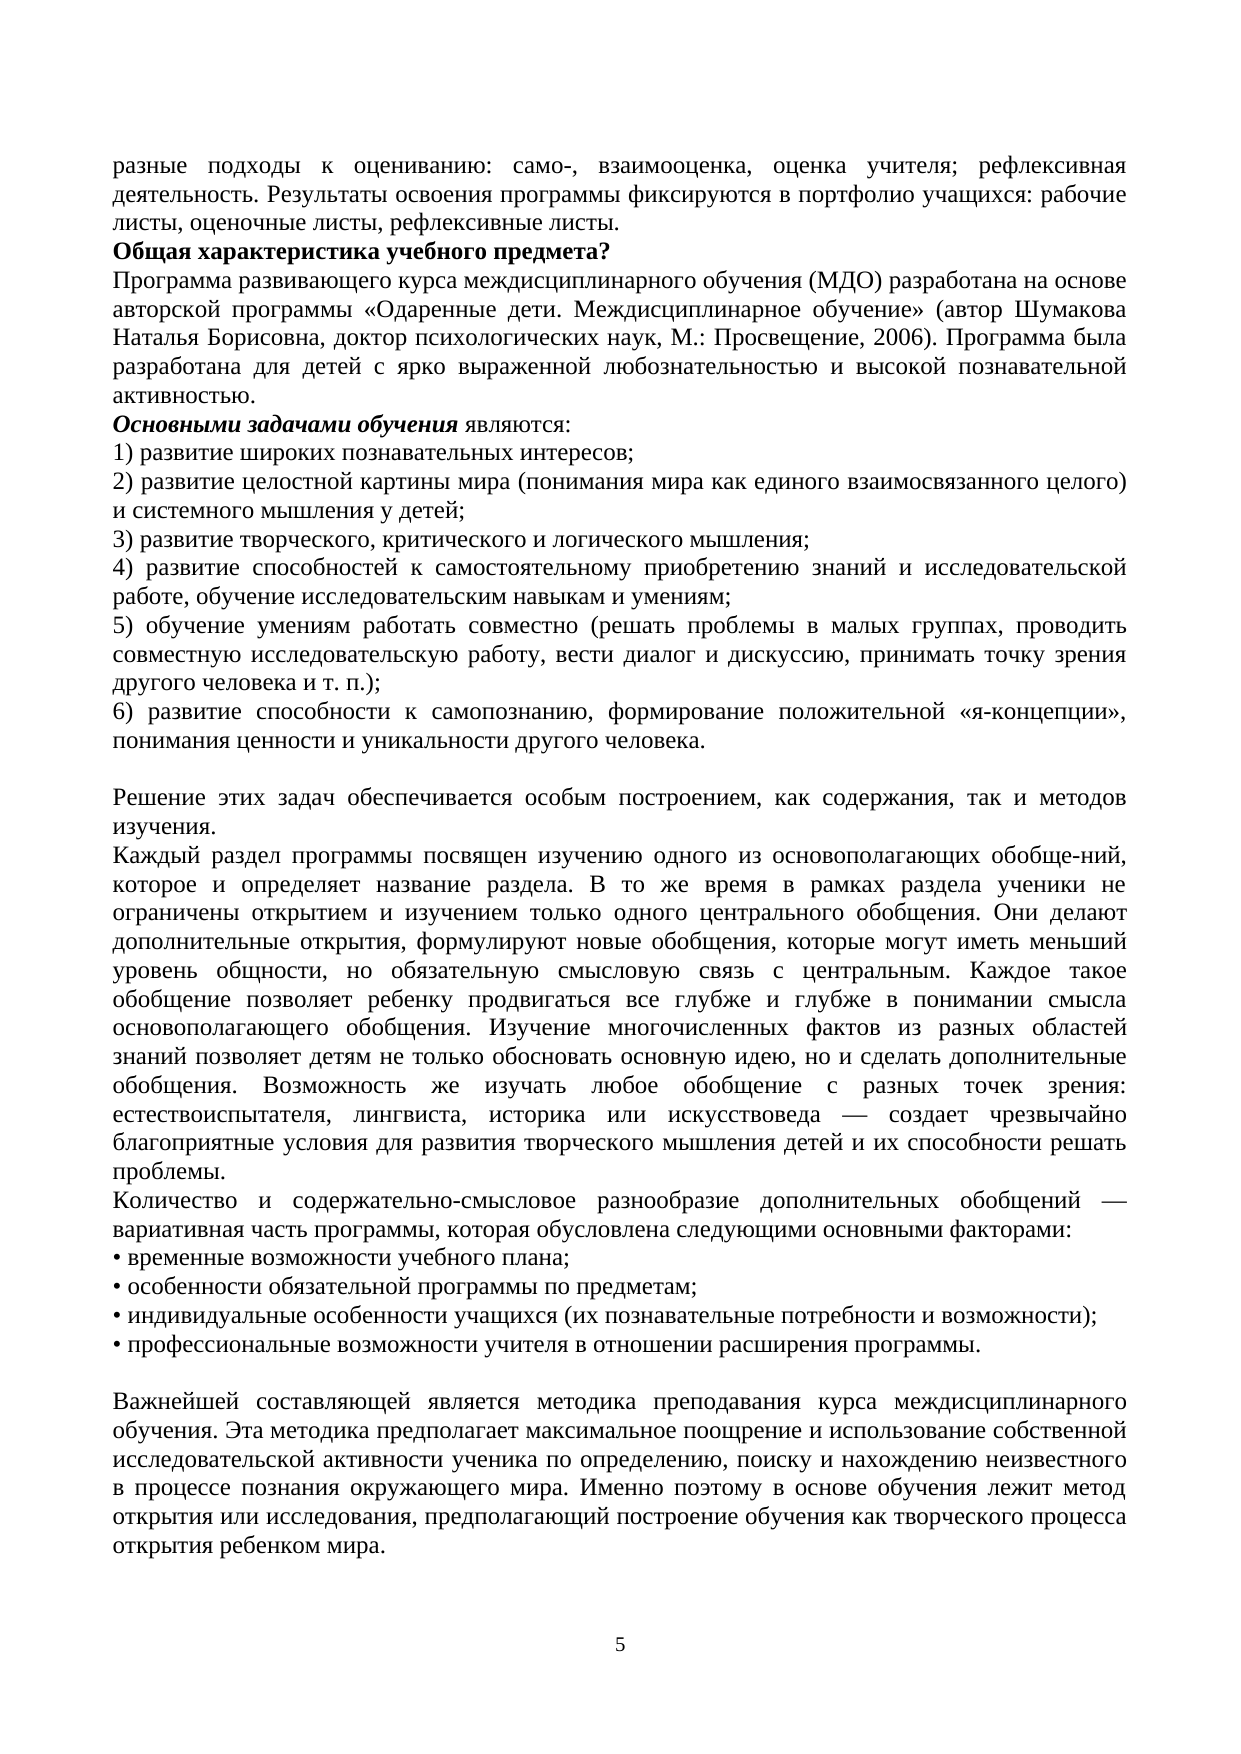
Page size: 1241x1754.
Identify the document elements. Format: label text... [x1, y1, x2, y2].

text • временные возможности учебного плана; [112, 1242, 1128, 1271]
text Основными задачами обучения являются: [112, 409, 1128, 437]
text 5) обучение умениям работать совместно (решать проблемы в малых группах, проводить совместную исследовательскую работу, вести диалог и дискуссию, принимать точку зрения другого человека и т. п.); [112, 610, 1128, 696]
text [112, 150, 1128, 236]
text Каждый раздел программы посвящен изучению одного из основополагающих обобще-ний, которое и определяет название раздела. В то же время в рамках раздела ученики не ограничены открытием и изучением только одного центрального обобщения. Они делают дополнительные открытия, формулируют новые обобщения, которые могут иметь меньший уровень общности, но обязательную смысловую связь с центральным. Каждое такое обобщение позволяет ребенку продвигаться все глубже и глубже в понимании смысла основополагающего обобщения. Изучение многочисленных фактов из разных областей знаний позволяет детям не только обосновать основную идею, но и сделать дополнительные обобщения. Возможность же изучать любое обобщение с разных точек зрения: естествоиспытателя, лингвиста, историка или искусствоведа — создает чрезвычайно благоприятные условия для развития творческого мышления детей и их способности решать проблемы. [112, 840, 1128, 1185]
text Важнейшей составляющей является методика преподавания курса междисциплинарного обучения. Эта методика предполагает максимальное поощрение и использование собственной исследовательской активности ученика по определению, поиску и нахождению неизвестного в процессе познания окружающего мира. Именно поэтому в основе обучения лежит метод открытия или исследования, предполагающий построение обучения как творческого процесса открытия ребенком мира. [112, 1386, 1128, 1559]
text • индивидуальные особенности учащихся (их познавательные потребности и возможности); [112, 1300, 1128, 1329]
text Решение этих задач обеспечивается особым построением, как содержания, так и методов изучения. [112, 782, 1128, 840]
text • особенности обязательной программы по предметам; [112, 1271, 1128, 1300]
text Общая характеристика учебного предмета? [112, 236, 1128, 265]
text 3) развитие творческого, критического и логического мышления; [112, 524, 1128, 552]
text 6) развитие способности к самопознанию, формирование положительной «я-концепции», понимания ценности и уникальности другого человека. [112, 696, 1128, 754]
text 2) развитие целостной картины мира (понимания мира как единого взаимосвязанного целого) и системного мышления у детей; [112, 466, 1128, 524]
text 1) развитие широких познавательных интересов; [112, 437, 1128, 466]
text Количество и содержательно-смысловое разнообразие дополнительных обобщений — вариативная часть программы, которая обусловлена следующими основными факторами: [112, 1185, 1128, 1242]
text 4) развитие способностей к самостоятельному приобретению знаний и исследовательской работе, обучение исследовательским навыкам и умениям; [112, 552, 1128, 610]
text • профессиональные возможности учителя в отношении расширения программы. [112, 1329, 1128, 1357]
text Программа развивающего курса междисциплинарного обучения (МДО) разработана на основе авторской программы «Одаренные дети. Междисциплинарное обучение» (автор Шумакова Наталья Борисовна, доктор психологических наук, М.: Просвещение, 2006). Программа была разработана для детей с ярко выраженной любознательностью и высокой познавательной активностью. [112, 265, 1128, 409]
